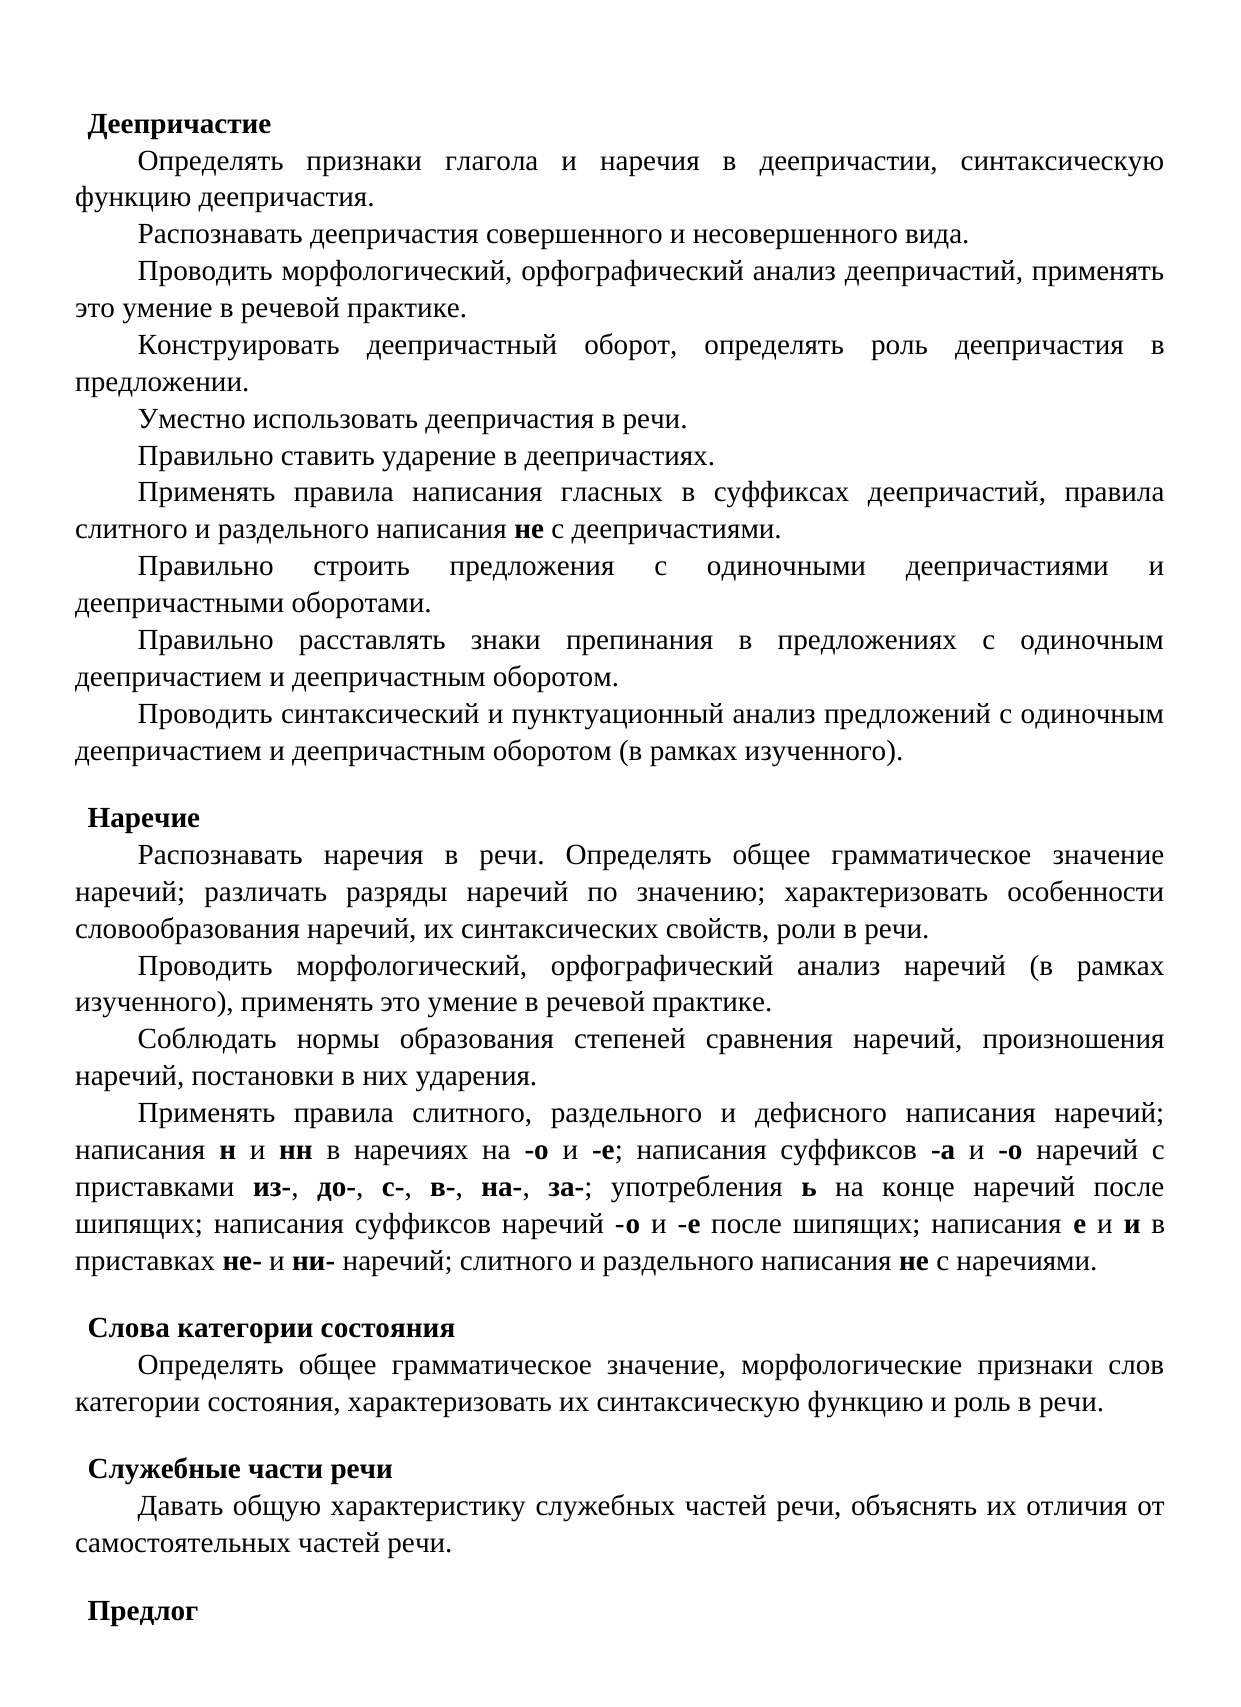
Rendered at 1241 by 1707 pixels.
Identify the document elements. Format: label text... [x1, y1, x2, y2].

text Предлог [87, 1593, 1165, 1627]
text Слова категории состояния [87, 1310, 1165, 1344]
text Правильно ставить ударение в деепричастиях. [75, 438, 1165, 471]
text Определять общее грамматическое значение, морфологические признаки слов категории состояния, характеризовать их синтаксическую функцию и роль в речи. [75, 1347, 1165, 1418]
text Применять правила слитного, раздельного и дефисного написания наречий; написания н и нн в наречиях на -о и -е; написания суффиксов -а и -о наречий с приставками из-, до-, с-, в-, на-, за-; употребления ь на конце наречий после шипящих; написания суффиксов наречий -о и -е после шипящих; написания е и и в приставках не- и ни- наречий; слитного и раздельного написания не с наречиями. [75, 1095, 1165, 1276]
text Проводить морфологический, орфографический анализ наречий (в рамках изученного), применять это умение в речевой практике. [75, 948, 1165, 1018]
text Применять правила написания гласных в суффиксах деепричастий, правила слитного и раздельного написания не с деепричастиями. [75, 474, 1165, 545]
text Определять признаки глагола и наречия в деепричастии, синтаксическую функцию деепричастия. [75, 143, 1165, 213]
text Наречие [87, 800, 1165, 834]
text Уместно использовать деепричастия в речи. [75, 401, 1165, 434]
text Соблюдать нормы образования степеней сравнения наречий, произношения наречий, постановки в них ударения. [75, 1021, 1165, 1092]
text Служебные части речи [87, 1452, 1165, 1485]
text Правильно строить предложения с одиночными деепричастиями и деепричастными оборотами. [75, 548, 1165, 619]
text Распознавать наречия в речи. Определять общее грамматическое значение наречий; различать разряды наречий по значению; характеризовать особенности словообразования наречий, их синтаксических свойств, роли в речи. [75, 837, 1165, 944]
text Деепричастие [87, 106, 1165, 139]
text Правильно расставлять знаки препинания в предложениях с одиночным деепричастием и деепричастным оборотом. [75, 622, 1165, 692]
text Проводить синтаксический и пунктуационный анализ предложений с одиночным деепричастием и деепричастным оборотом (в рамках изученного). [75, 696, 1165, 766]
text Конструировать деепричастный оборот, определять роль деепричастия в предложении. [75, 327, 1165, 397]
text Распознавать деепричастия совершенного и несовершенного вида. [75, 216, 1165, 250]
text Проводить морфологический, орфографический анализ деепричастий, применять это умение в речевой практике. [75, 253, 1165, 324]
text Давать общую характеристику служебных частей речи, объяснять их отличия от самостоятельных частей речи. [75, 1488, 1165, 1559]
